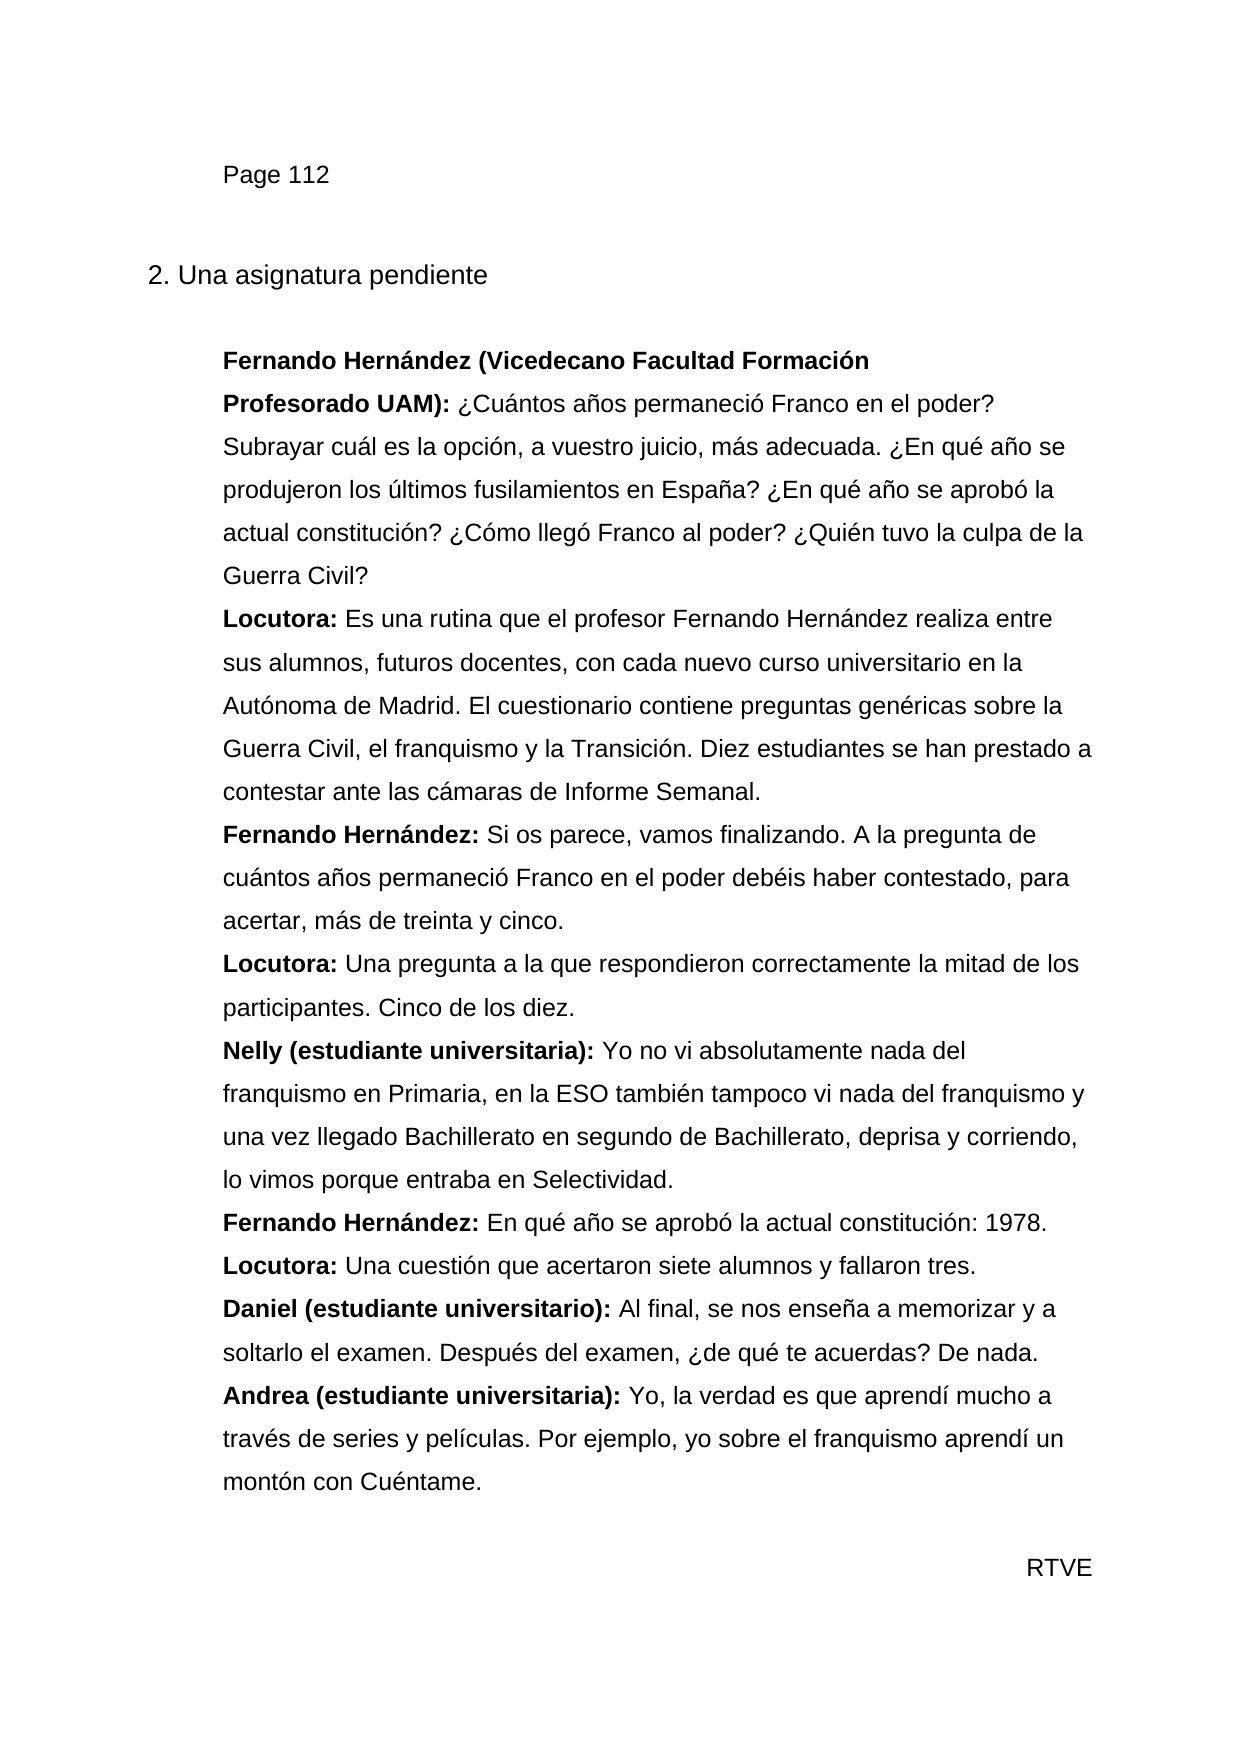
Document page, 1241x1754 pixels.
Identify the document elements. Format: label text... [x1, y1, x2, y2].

list Andrea (estudiante universitaria): Yo, la verdad es que aprendí mucho a través de series y películas. Por ejemplo, yo sobre el franquismo aprendí un montón con Cuéntame. [223, 1381, 1093, 1496]
list Page 112 [223, 160, 1093, 189]
list Locutora: Es una rutina que el profesor Fernando Hernández realiza entre sus alumnos, futuros docentes, con cada nuevo curso universitario en la Autónoma de Madrid. El cuestionario contiene preguntas genéricas sobre la Guerra Civil, el franquismo y la Transición. Diez estudiantes se han prestado a contestar ante las cámaras de Informe Semanal. [223, 604, 1093, 806]
list Locutora: Una pregunta a la que respondieron correctamente la mitad de los participantes. Cinco de los diez. [223, 949, 1093, 1021]
list Fernando Hernández (Vicedecano Facultad Formación [223, 346, 1093, 374]
list RTVE [223, 1553, 1093, 1582]
list Fernando Hernández: Si os parece, vamos finalizando. A la pregunta de cuántos años permaneció Franco en el poder debéis haber contestado, para acertar, más de treinta y cinco. [223, 820, 1093, 935]
list Locutora: Una cuestión que acertaron siete alumnos y fallaron tres. [223, 1251, 1093, 1280]
list Nelly (estudiante universitaria): Yo no vi absolutamente nada del franquismo en Primaria, en la ESO también tampoco vi nada del franquismo y una vez llegado Bachillerato en segundo de Bachillerato, deprisa y corriendo, lo vimos porque entraba en Selectividad. [223, 1036, 1093, 1194]
list Daniel (estudiante universitario): Al final, se nos enseña a memorizar y a soltarlo el examen. Después del examen, ¿de qué te acuerdas? De nada. [223, 1294, 1093, 1366]
subtitle 2. Una asignatura pendiente [148, 259, 1093, 290]
list Fernando Hernández: En qué año se aprobó la actual constitución: 1978. [223, 1208, 1093, 1237]
list Profesorado UAM): ¿Cuántos años permaneció Franco en el poder? Subrayar cuál es la opción, a vuestro juicio, más adecuada. ¿En qué año se produjeron los últimos fusilamientos en España? ¿En qué año se aprobó la actual constitución? ¿Cómo llegó Franco al poder? ¿Quién tuvo la culpa de la Guerra Civil? [223, 389, 1093, 590]
